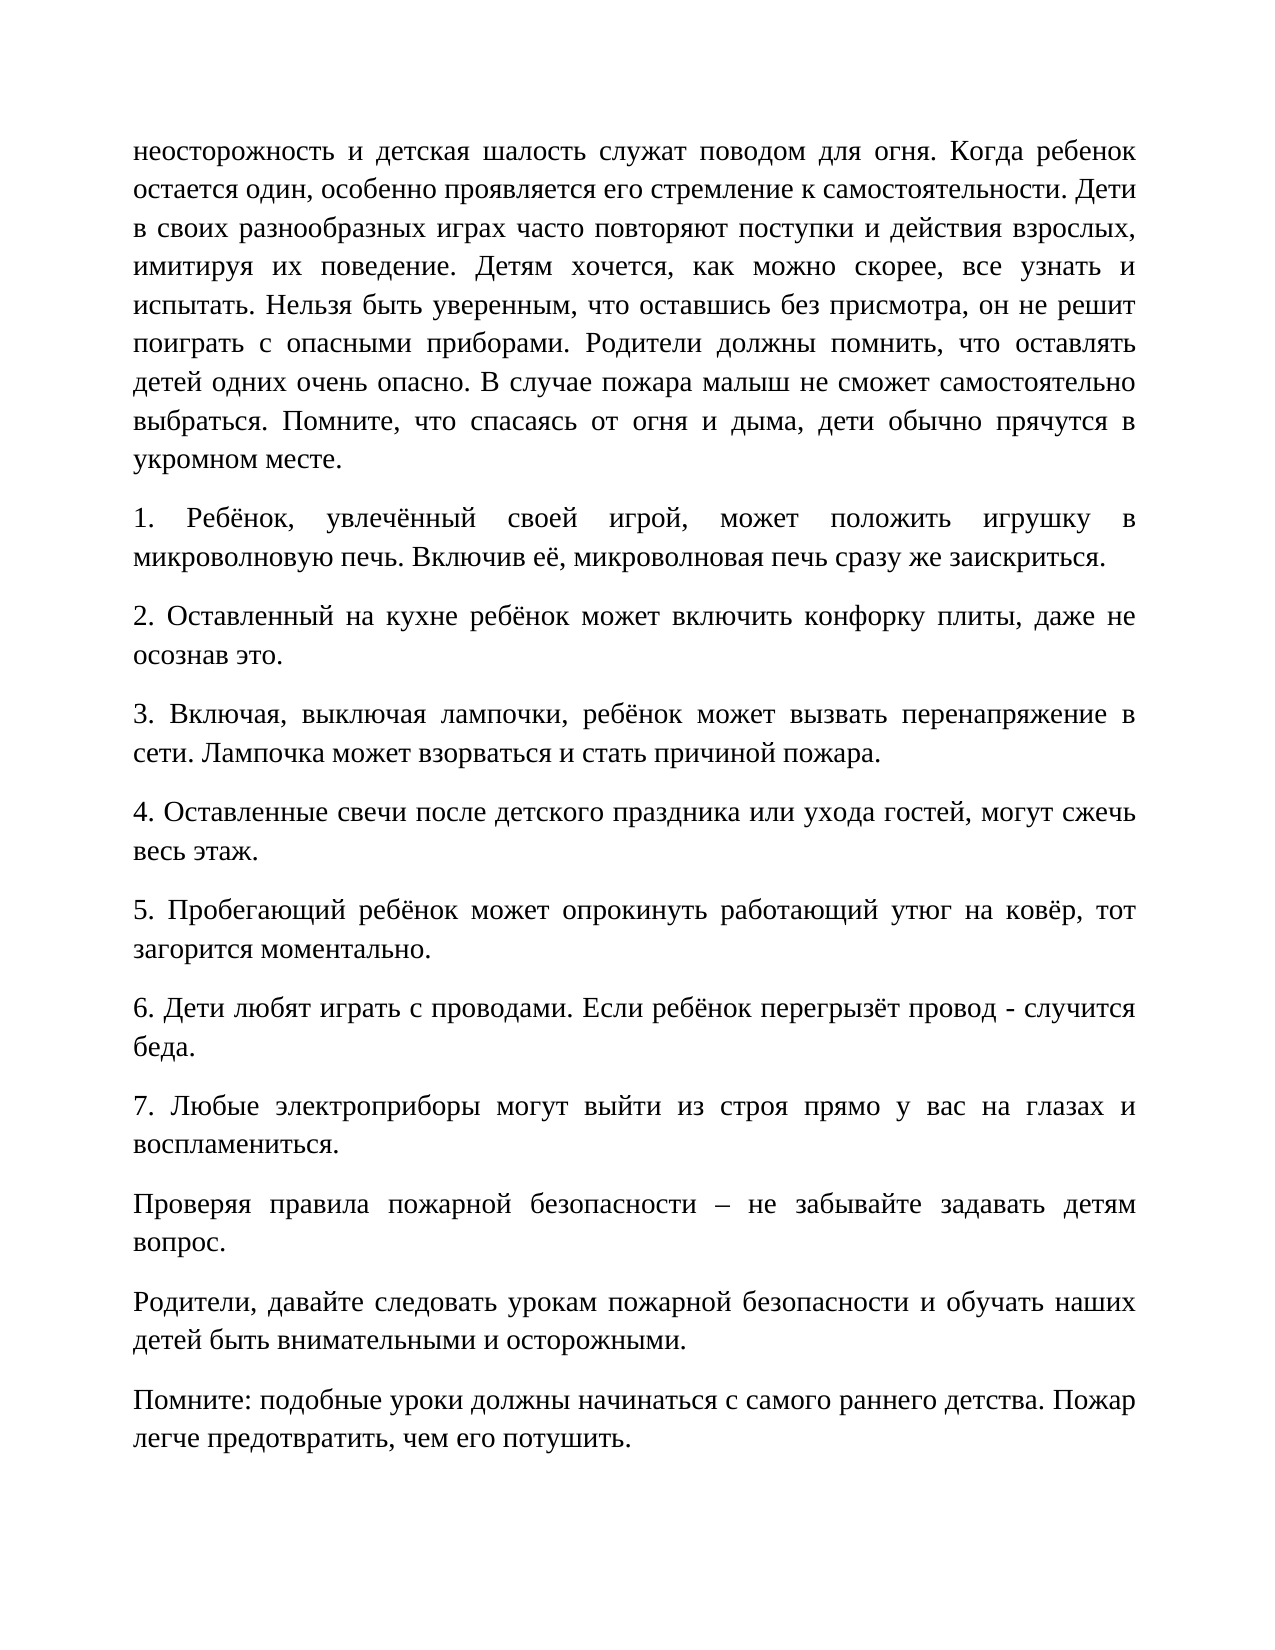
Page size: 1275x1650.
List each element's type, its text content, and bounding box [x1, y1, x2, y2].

text 7. Любые электроприборы могут выйти из строя прямо у вас на глазах и воспламениться. [133, 1088, 1137, 1160]
text Помните: подобные уроки должны начинаться с самого раннего детства. Пожар легче предотвратить, чем его потушить. [133, 1382, 1137, 1454]
text 6. Дети любят играть с проводами. Если ребёнок перегрызёт провод - случится беда. [133, 990, 1137, 1062]
text 5. Пробегающий ребёнок может опрокинуть работающий утюг на ковёр, тот загорится моментально. [133, 892, 1137, 964]
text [133, 133, 1137, 475]
text 3. Включая, выключая лампочки, ребёнок может вызвать перенапряжение в сети. Лампочка может взорваться и стать причиной пожара. [133, 696, 1137, 768]
text 2. Оставленный на кухне ребёнок может включить конфорку плиты, даже не осознав это. [133, 598, 1137, 671]
text Проверяя правила пожарной безопасности – не забывайте задавать детям вопрос. [133, 1186, 1137, 1258]
text Родители, давайте следовать урокам пожарной безопасности и обучать наших детей быть внимательными и осторожными. [133, 1284, 1137, 1356]
text 1. Ребёнок, увлечённый своей игрой, может положить игрушку в микроволновую печь. Включив её, микроволновая печь сразу же заискриться. [133, 501, 1137, 573]
text 4. Оставленные свечи после детского праздника или ухода гостей, могут сжечь весь этаж. [133, 794, 1137, 866]
